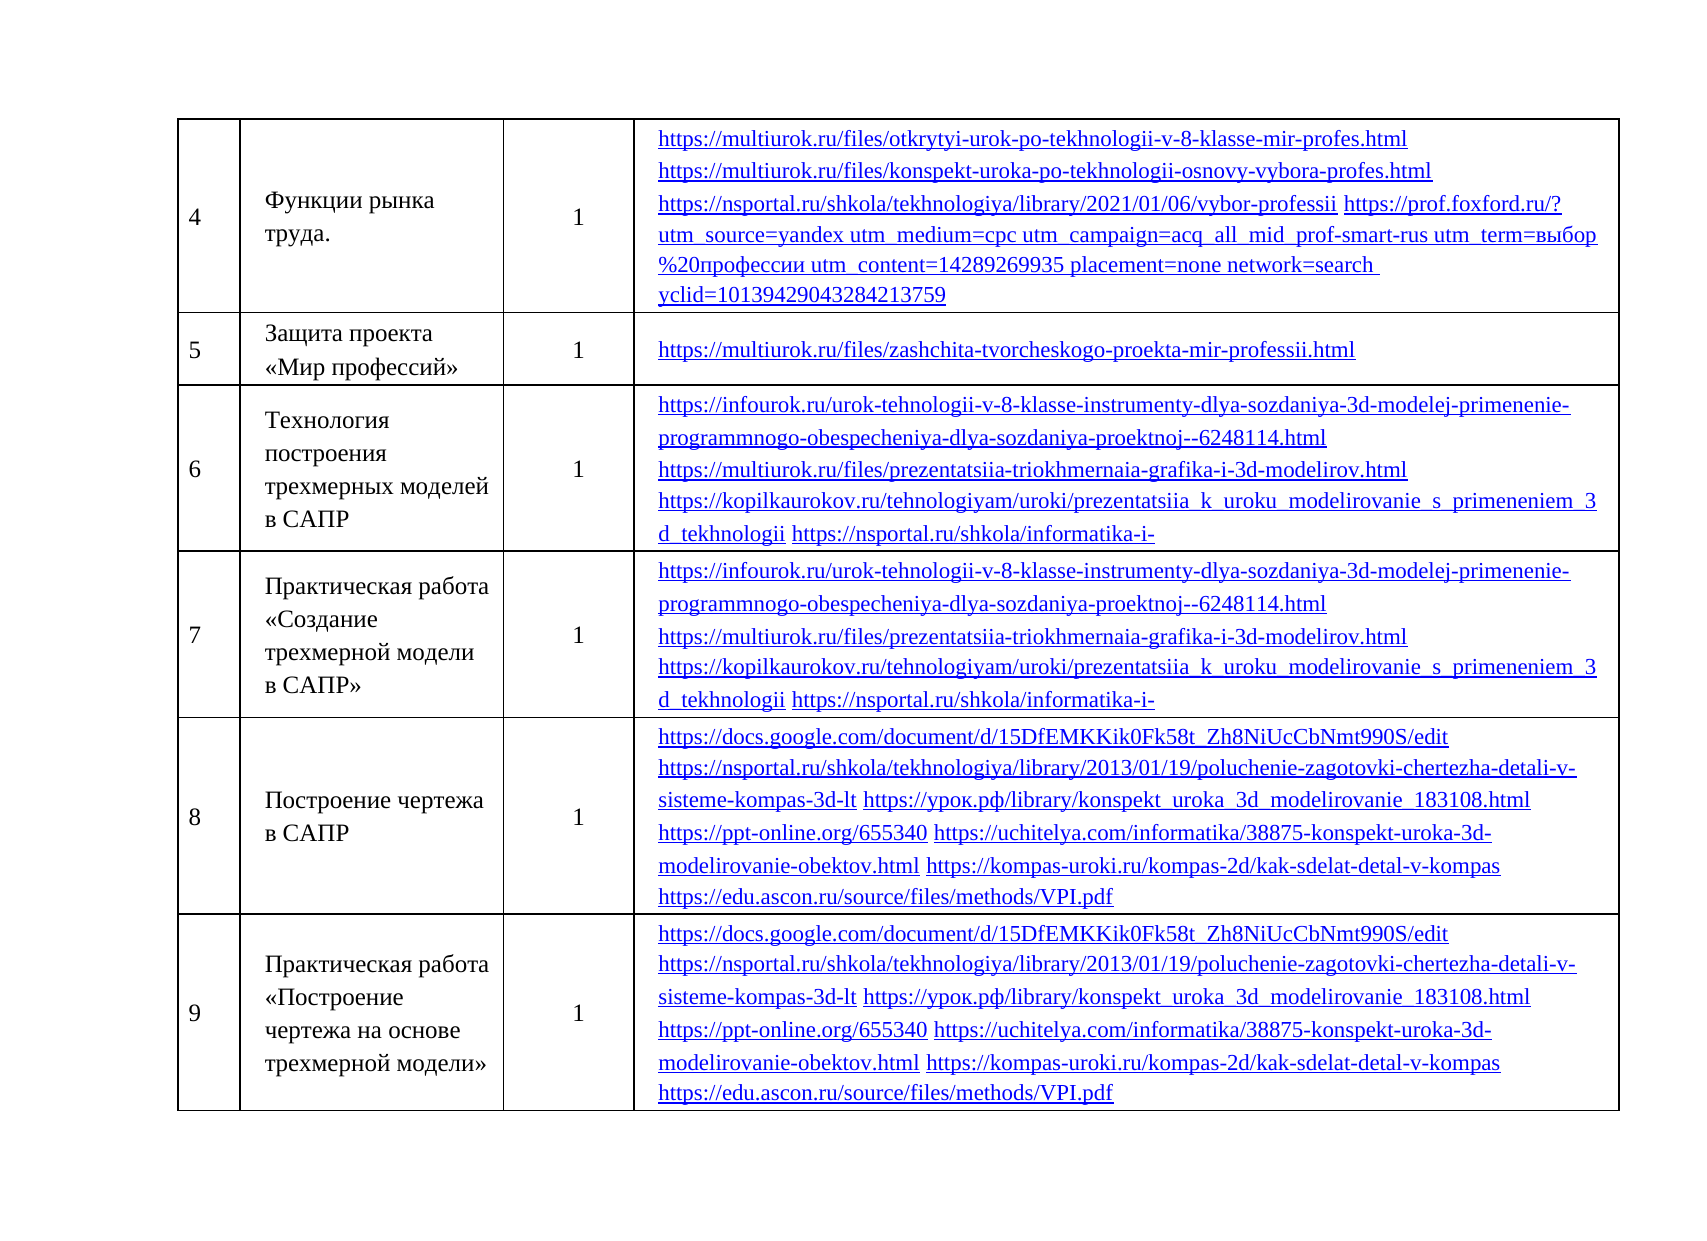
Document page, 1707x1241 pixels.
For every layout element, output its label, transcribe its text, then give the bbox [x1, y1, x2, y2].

table_cell 5 [179, 313, 239, 384]
table_cell https://infourok.ru/urok-tehnologii-v-8-klasse-instrumenty-dlya-sozdaniya-3d-modelej-primenenie-programmnogo-obespecheniya-dlya-sozdaniya-proektnoj--6248114.html https://multiurok.ru/files/prezentatsiia-triokhmernaia-grafika-i-3d-modelirov.html https://kopilkaurokov.ru/tehnologiyam/uroki/prezentatsiia_k_uroku_modelirovanie_s_primeneniem_3d_tekhnologii https://nsportal.ru/shkola/informatika-i- [635, 552, 1618, 717]
table_cell https://multiurok.ru/files/otkrytyi-urok-po-tekhnologii-v-8-klasse-mir-profes.html https://multiurok.ru/files/konspekt-uroka-po-tekhnologii-osnovy-vybora-profes.html https://nsportal.ru/shkola/tekhnologiya/library/2021/01/06/vybor-professii https://prof.foxford.ru/?utm_source=yandex utm_medium=cpc utm_campaign=acq_all_mid_prof-smart-rus utm_term=выбор%20профессии utm_content=14289269935 placement=none network=search yclid=10139429043284213759 [635, 120, 1618, 312]
table_cell Построение чертежа в САПР [241, 718, 503, 913]
table_cell https://multiurok.ru/files/zashchita-tvorcheskogo-proekta-mir-professii.html [635, 313, 1618, 384]
table_cell Функции рынка труда. [241, 120, 503, 312]
table_cell 4 [179, 120, 239, 312]
table_cell 1 [504, 915, 633, 1109]
table_cell 1 [504, 552, 633, 717]
table_cell 1 [504, 313, 633, 384]
table_cell Практическая работа «Построение чертежа на основе трехмерной модели» [241, 915, 503, 1109]
table_cell 1 [504, 120, 633, 312]
table_cell https://infourok.ru/urok-tehnologii-v-8-klasse-instrumenty-dlya-sozdaniya-3d-modelej-primenenie-programmnogo-obespecheniya-dlya-sozdaniya-proektnoj--6248114.html https://multiurok.ru/files/prezentatsiia-triokhmernaia-grafika-i-3d-modelirov.html https://kopilkaurokov.ru/tehnologiyam/uroki/prezentatsiia_k_uroku_modelirovanie_s_primeneniem_3d_tekhnologii https://nsportal.ru/shkola/informatika-i- [635, 386, 1618, 550]
table_cell Практическая работа «Создание трехмерной модели в САПР» [241, 552, 503, 717]
table_cell Технология построения трехмерных моделей в САПР [241, 386, 503, 550]
table_cell 9 [179, 915, 239, 1109]
table_cell 7 [179, 552, 239, 717]
table_cell 1 [504, 386, 633, 550]
table_cell 1 [504, 718, 633, 913]
table_cell https://docs.google.com/document/d/15DfEMKKik0Fk58t_Zh8NiUcCbNmt990S/edit https://nsportal.ru/shkola/tekhnologiya/library/2013/01/19/poluchenie-zagotovki-chertezha-detali-v-sisteme-kompas-3d-lt https://урок.рф/library/konspekt_uroka_3d_modelirovanie_183108.html https://ppt-online.org/655340 https://uchitelya.com/informatika/38875-konspekt-uroka-3d-modelirovanie-obektov.html https://kompas-uroki.ru/kompas-2d/kak-sdelat-detal-v-kompas https://edu.ascon.ru/source/files/methods/VPI.pdf [635, 718, 1618, 913]
table_cell 8 [179, 718, 239, 913]
table_cell https://docs.google.com/document/d/15DfEMKKik0Fk58t_Zh8NiUcCbNmt990S/edit https://nsportal.ru/shkola/tekhnologiya/library/2013/01/19/poluchenie-zagotovki-chertezha-detali-v-sisteme-kompas-3d-lt https://урок.рф/library/konspekt_uroka_3d_modelirovanie_183108.html https://ppt-online.org/655340 https://uchitelya.com/informatika/38875-konspekt-uroka-3d-modelirovanie-obektov.html https://kompas-uroki.ru/kompas-2d/kak-sdelat-detal-v-kompas https://edu.ascon.ru/source/files/methods/VPI.pdf [635, 915, 1618, 1109]
table_cell Защита проекта «Мир профессий» [241, 313, 503, 384]
table_cell 6 [179, 386, 239, 550]
